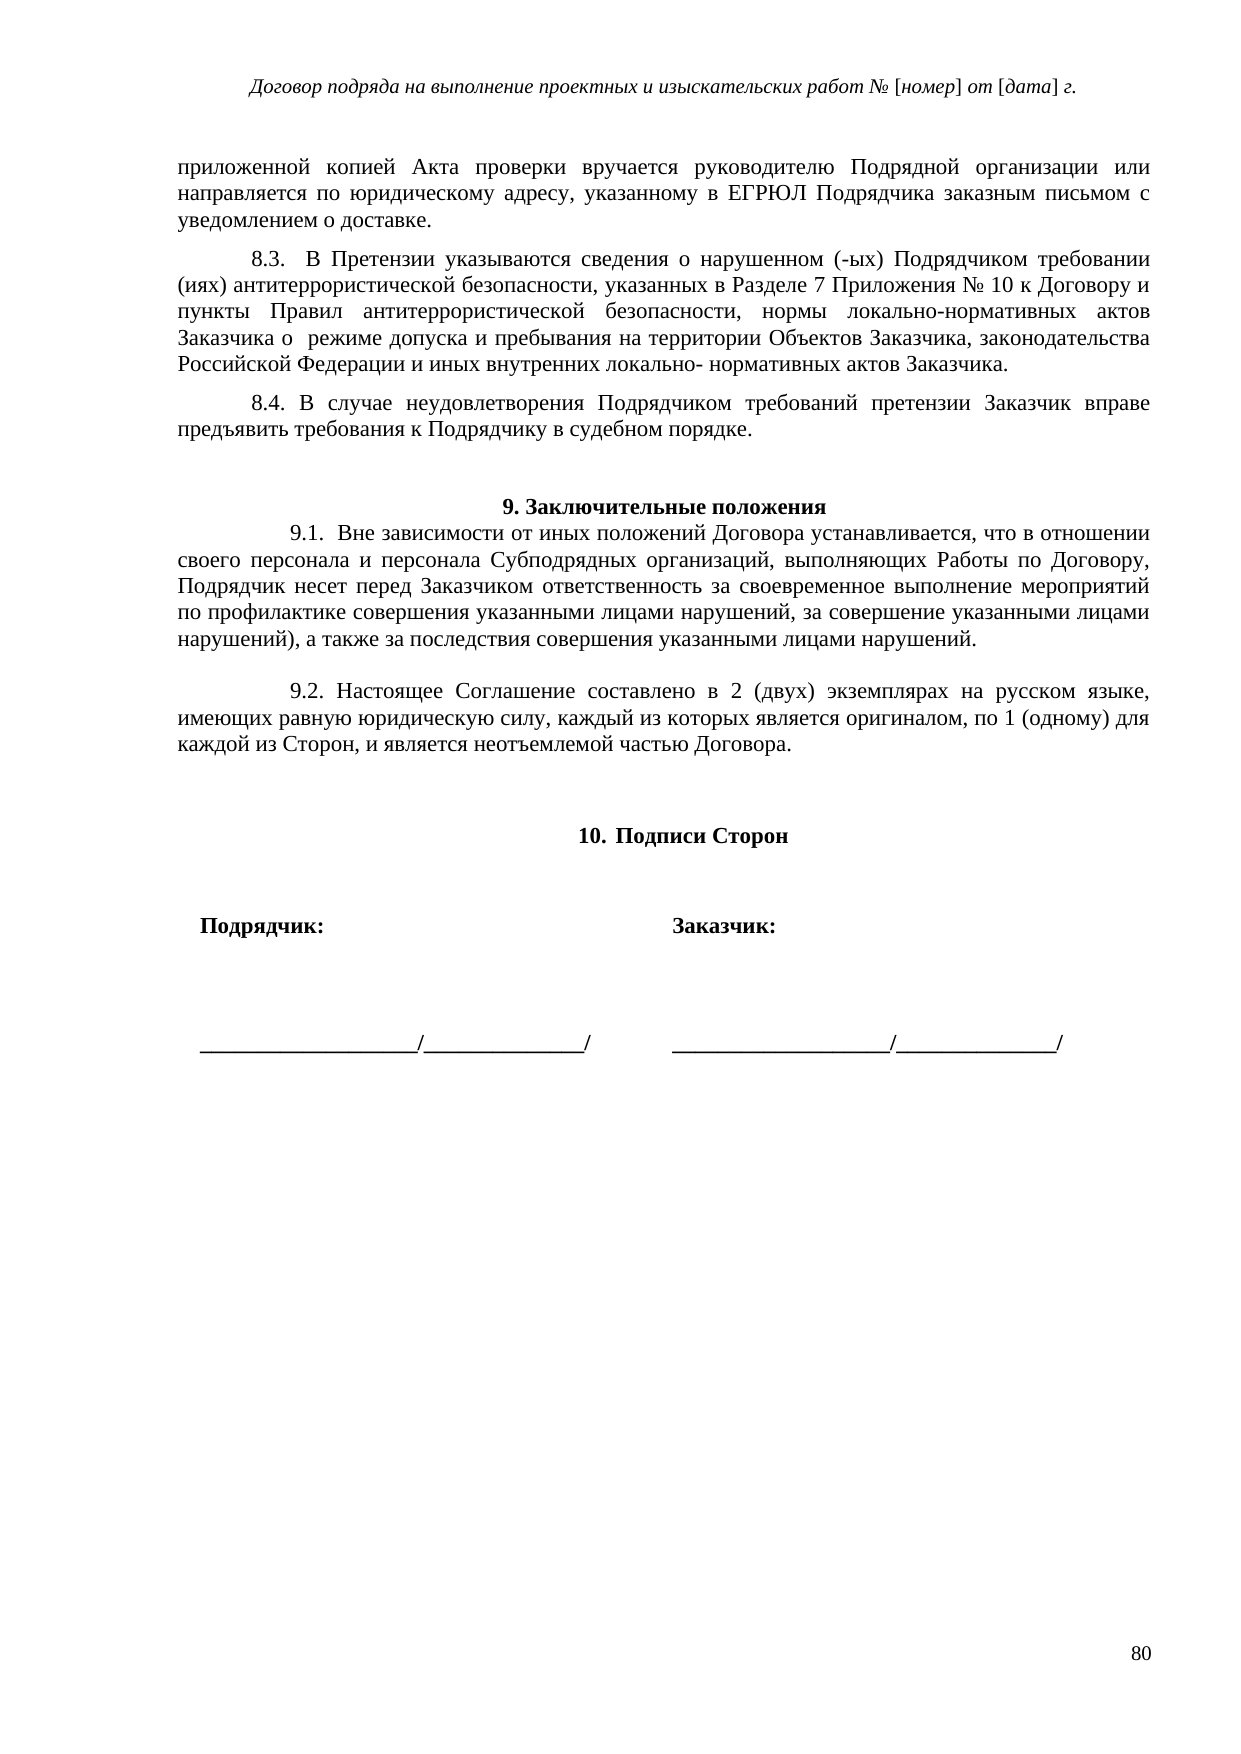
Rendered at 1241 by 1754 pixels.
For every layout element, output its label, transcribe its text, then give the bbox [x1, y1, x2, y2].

table_header Заказчик: ___________________/______________/ [661, 900, 1156, 1067]
text 9. Заключительные положения [177, 493, 1152, 519]
text 9.2. Настоящее Соглашение составлено в 2 (двух) экземплярах на русском языке, имеющих равную юридическую силу, каждый из которых является оригиналом, по 1 (одному) для каждой из Сторон, и является неотъемлемой частью Договора. [177, 677, 1152, 757]
table_header Подрядчик: ___________________/______________/ [189, 900, 661, 1067]
text 8.4. В случае неудовлетворения Подрядчиком требований претензии Заказчик вправе предъявить требования к Подрядчику в судебном порядке. [177, 389, 1152, 442]
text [177, 153, 1152, 232]
text 8.3. В Претензии указываются сведения о нарушенном (-ых) Подрядчиком требовании (иях) антитеррористической безопасности, указанных в Разделе 7 Приложения № 10 к Договору и пункты Правил антитеррористической безопасности, нормы локально-нормативных актов Заказчика о режиме допуска и пребывания на территории Объектов Заказчика, законодательства Российской Федерации и иных внутренних локально- нормативных актов Заказчика. [177, 245, 1152, 376]
list Подписи Сторон [215, 822, 1152, 848]
text 9.1. Вне зависимости от иных положений Договора устанавливается, что в отношении своего персонала и персонала Субподрядных организаций, выполняющих Работы по Договору, Подрядчик несет перед Заказчиком ответственность за своевременное выполнение мероприятий по профилактике совершения указанными лицами нарушений, за совершение указанными лицами нарушений), а также за последствия совершения указанными лицами нарушений. [177, 519, 1152, 651]
